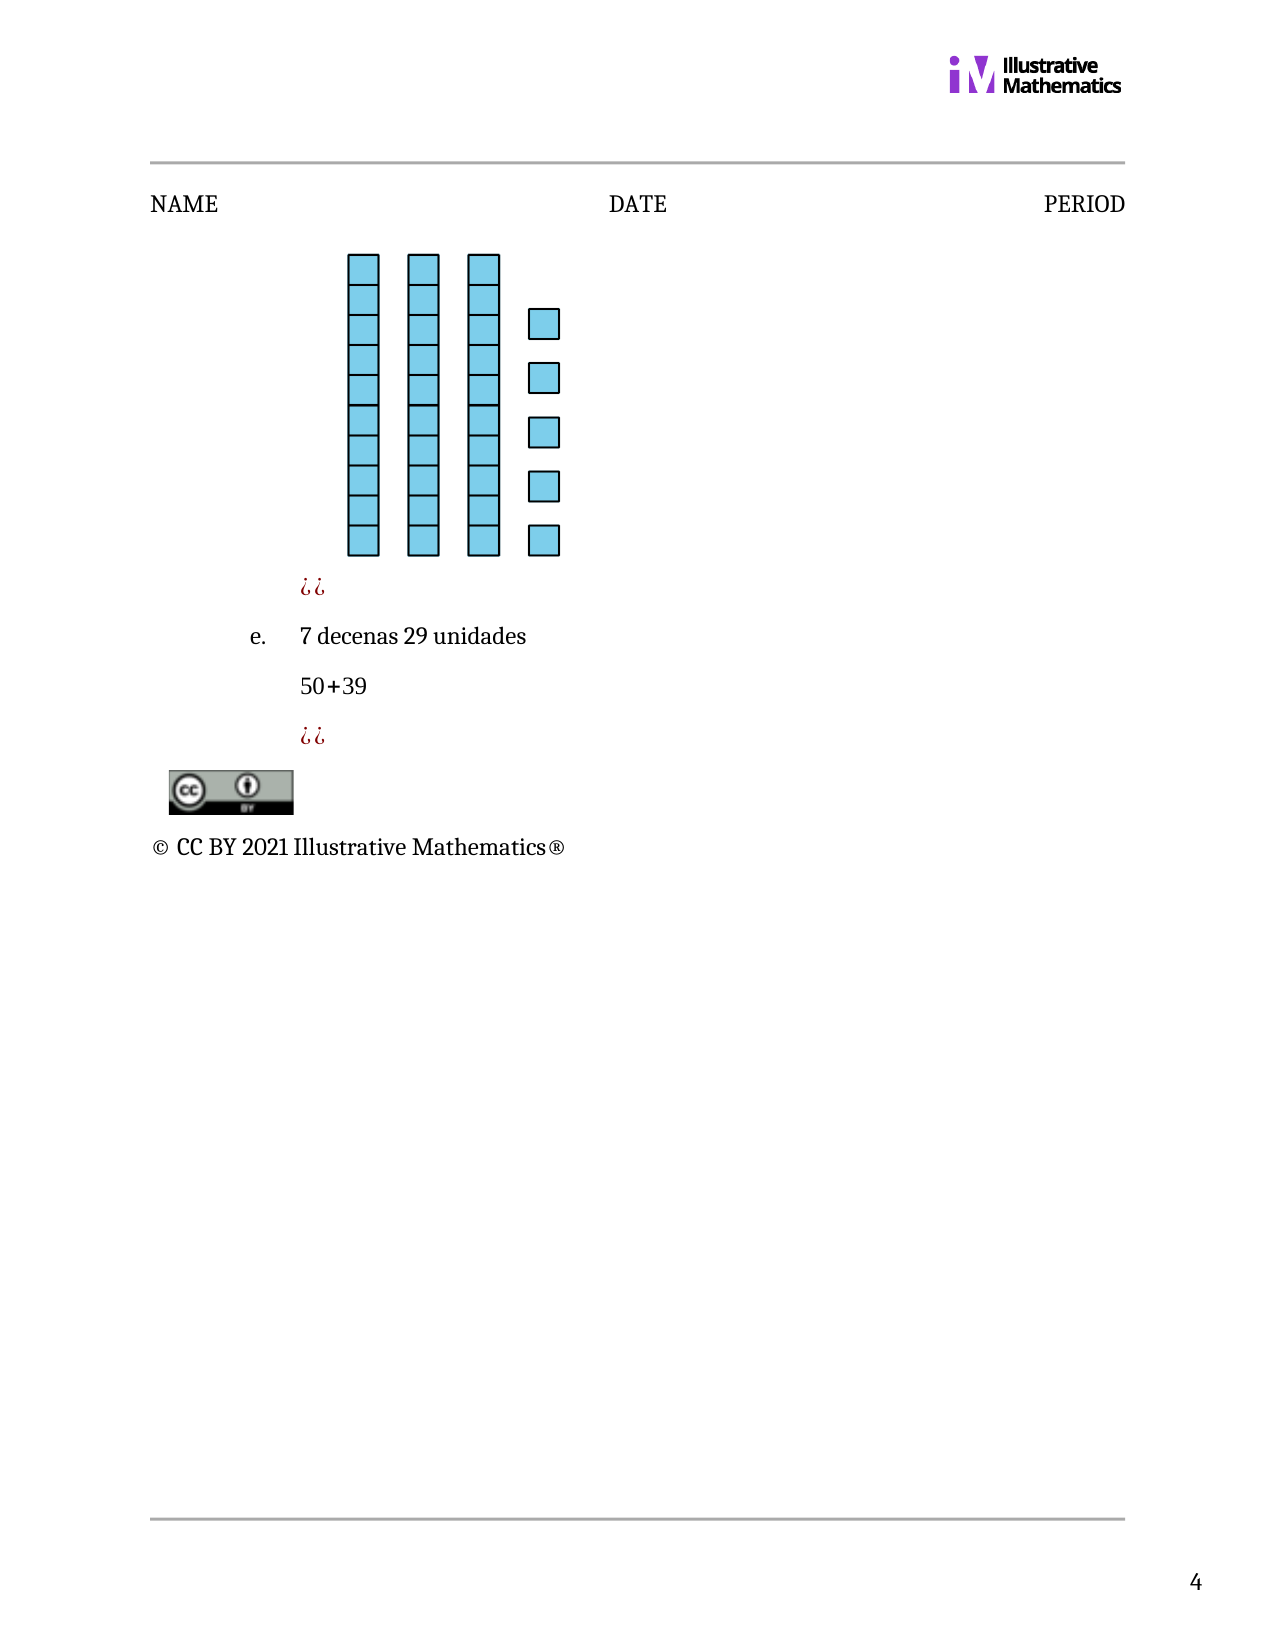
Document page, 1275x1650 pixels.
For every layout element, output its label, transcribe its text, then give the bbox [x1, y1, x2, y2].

list 7 decenas 29 unidades [250, 622, 1125, 651]
picture [168, 770, 294, 815]
picture [318, 247, 634, 563]
text © CC BY 2021 Illustrative Mathematics® [150, 833, 1125, 862]
picture [949, 55, 1121, 93]
